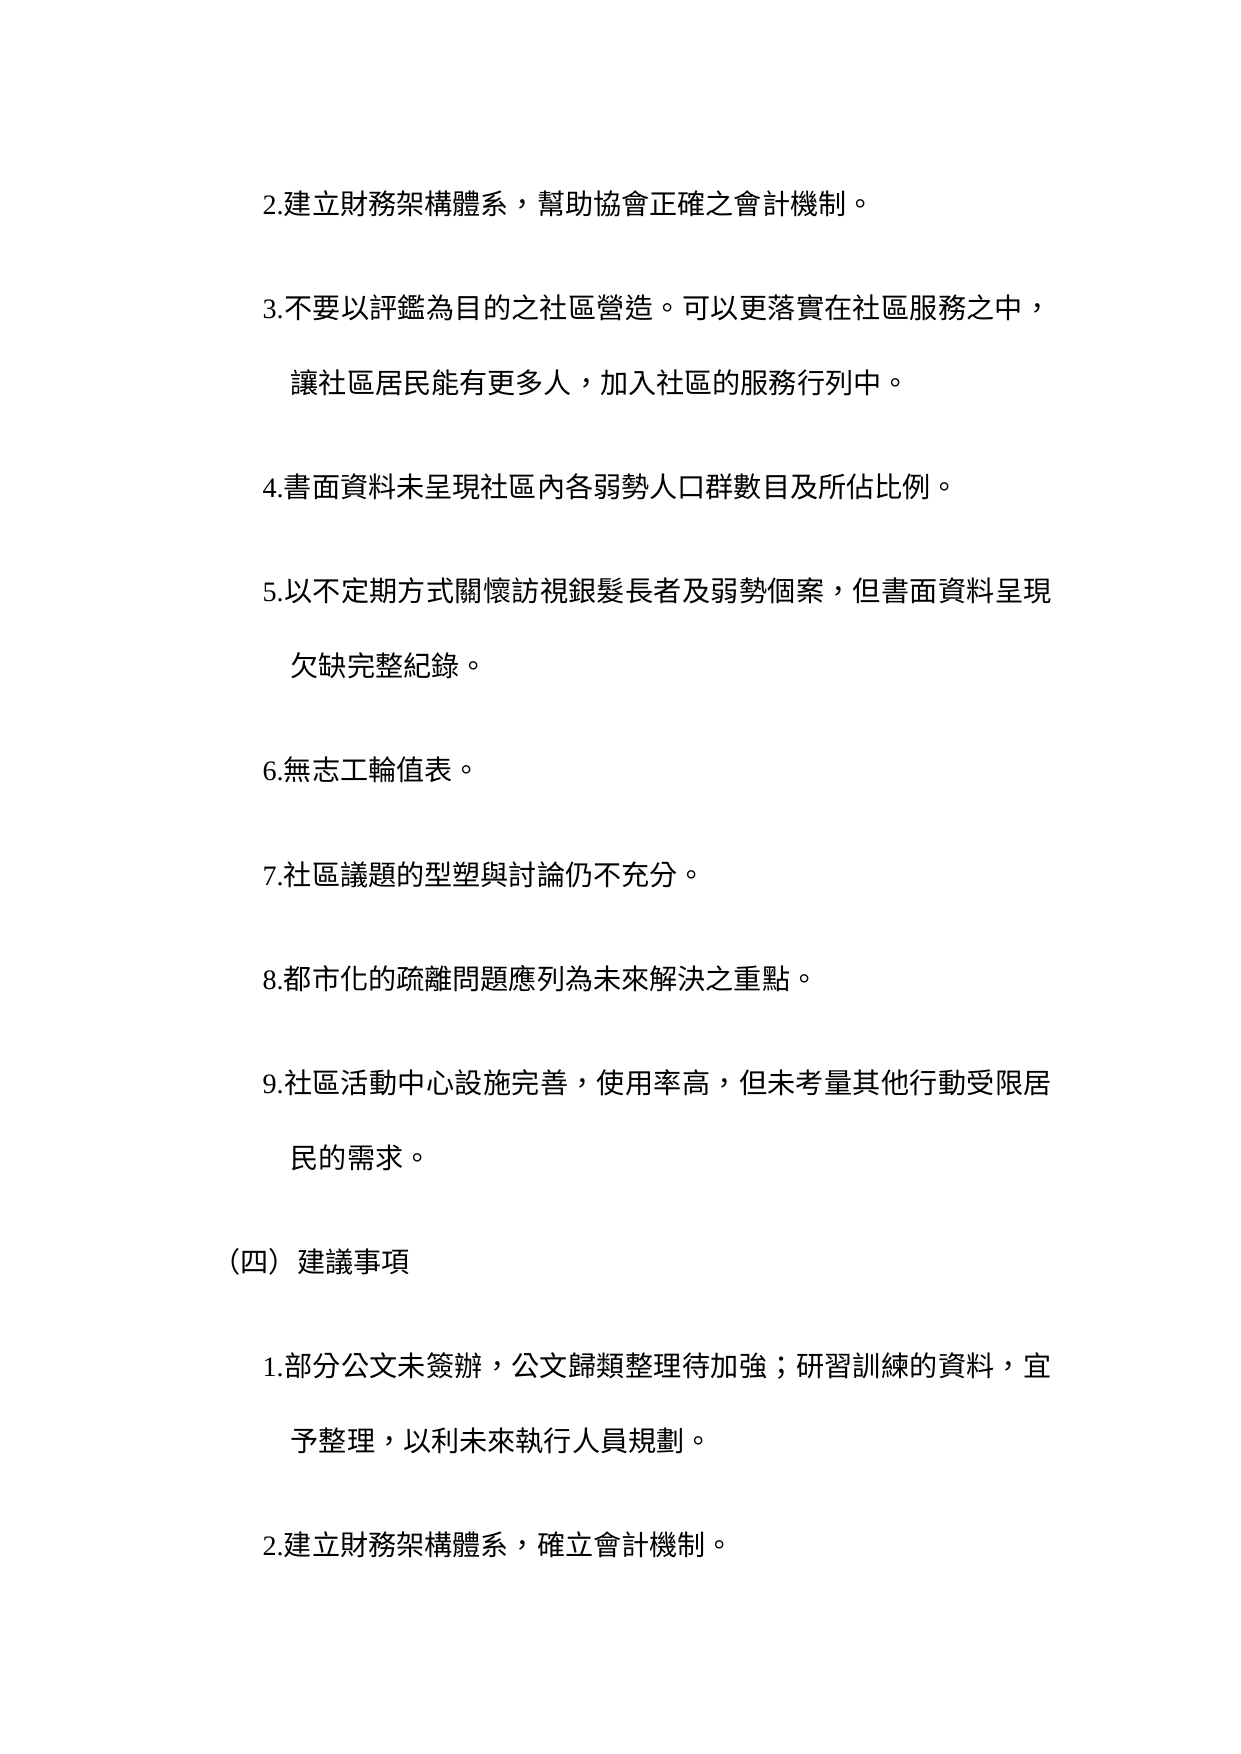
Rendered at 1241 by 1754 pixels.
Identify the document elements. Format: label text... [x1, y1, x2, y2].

text （四）建議事項 [187, 1223, 1019, 1298]
text 2.建立財務架構體系，幫助協會正確之會計機制。 [262, 164, 1053, 239]
text 6.無志工輪值表。 [262, 731, 1053, 806]
text 9.社區活動中心設施完善，使用率高，但未考量其他行動受限居民的需求。 [262, 1044, 1053, 1194]
text 2.建立財務架構體系，確立會計機制。 [262, 1506, 1053, 1581]
text 3.不要以評鑑為目的之社區營造。可以更落實在社區服務之中，讓社區居民能有更多人，加入社區的服務行列中。 [262, 269, 1053, 419]
text 5.以不定期方式關懷訪視銀髮長者及弱勢個案，但書面資料呈現欠缺完整紀錄。 [262, 552, 1053, 702]
text 8.都市化的疏離問題應列為未來解決之重點。 [262, 939, 1053, 1014]
text 1.部分公文未簽辦，公文歸類整理待加強；研習訓練的資料，宜予整理，以利未來執行人員規劃。 [262, 1327, 1053, 1477]
text 7.社區議題的型塑與討論仍不充分。 [262, 835, 1053, 910]
text 4.書面資料未呈現社區內各弱勢人口群數目及所佔比例。 [262, 448, 1053, 523]
